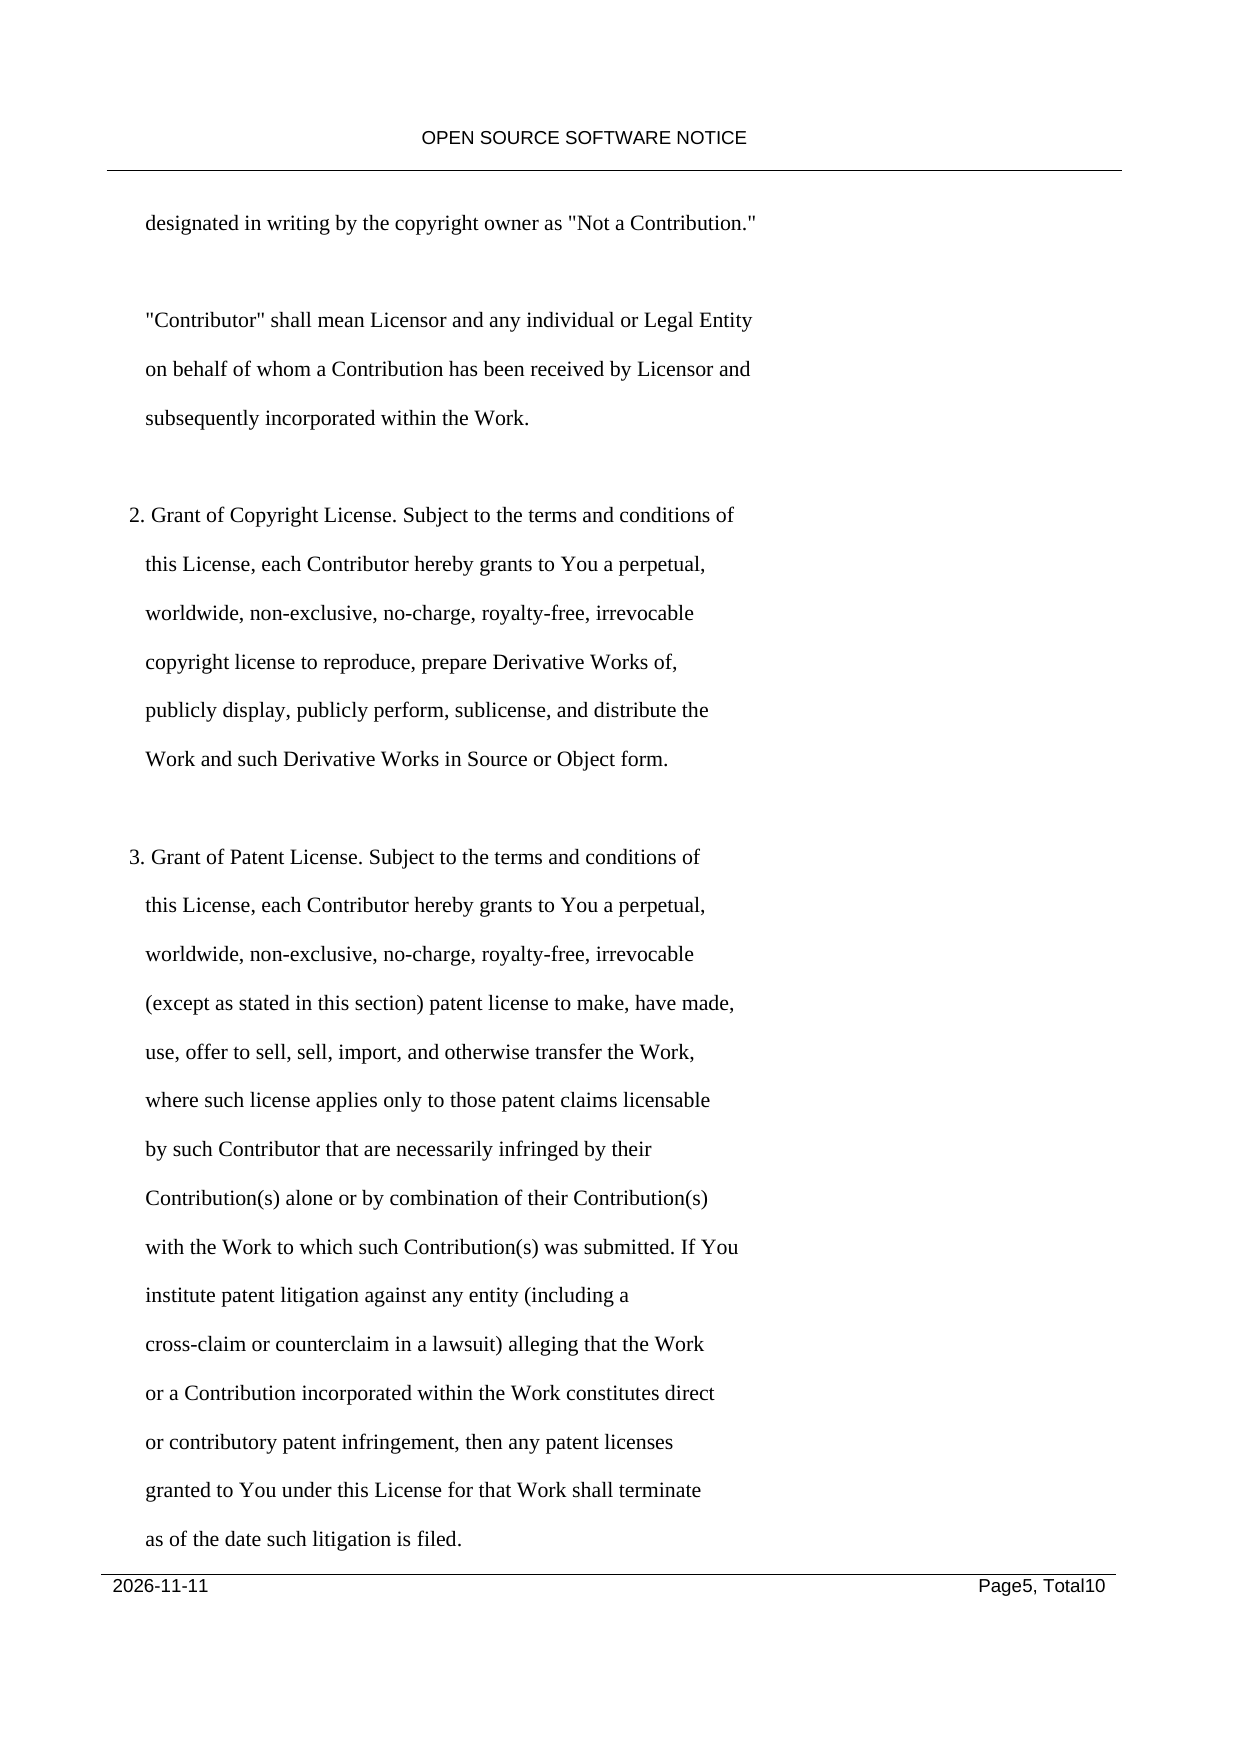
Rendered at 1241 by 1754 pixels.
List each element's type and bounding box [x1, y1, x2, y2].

text [112, 206, 1128, 1555]
